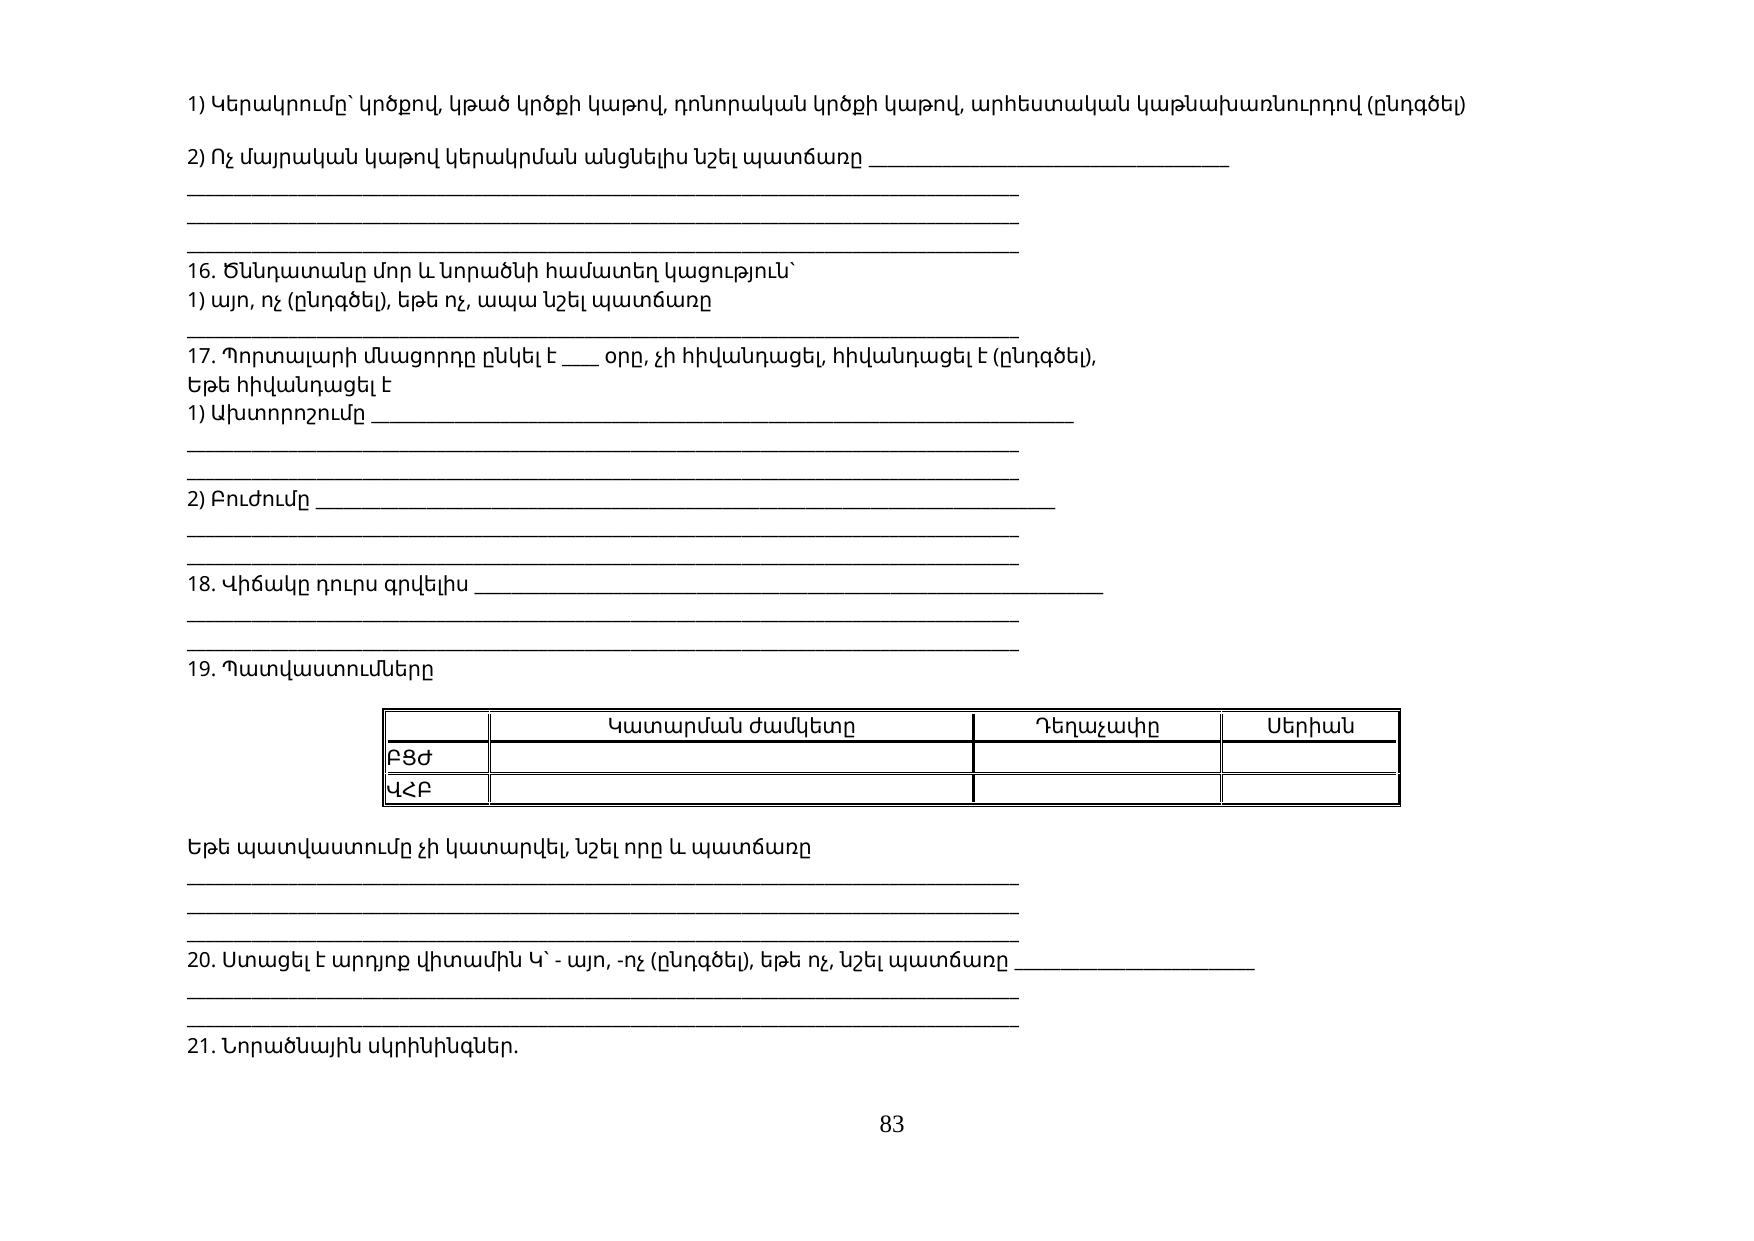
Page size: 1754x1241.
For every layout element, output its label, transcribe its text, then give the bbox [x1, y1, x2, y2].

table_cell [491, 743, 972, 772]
text __________________________________________________________________________________________ [148, 541, 1636, 569]
text 1) Ախտորոշումը ____________________________________________________________________________ [148, 398, 1636, 427]
text __________________________________________________________________________________________ [148, 626, 1636, 654]
text __________________________________________________________________________________________ [148, 1002, 1636, 1031]
text 19. Պատվաստումները [148, 654, 1636, 683]
text __________________________________________________________________________________________ [148, 889, 1636, 917]
text __________________________________________________________________________________________ [148, 199, 1636, 228]
text __________________________________________________________________________________________ [148, 427, 1636, 455]
text 2) Բուժումը ________________________________________________________________________________ [148, 484, 1636, 512]
text __________________________________________________________________________________________ [148, 974, 1636, 1002]
text __________________________________________________________________________________________ [148, 455, 1636, 484]
text __________________________________________________________________________________________ [148, 171, 1636, 199]
text __________________________________________________________________________________________ [148, 597, 1636, 626]
text __________________________________________________________________________________________ [148, 313, 1636, 342]
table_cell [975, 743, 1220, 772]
text 2) Ոչ մայրական կաթով կերակրման անցնելիս նշել պատճառը _______________________________________ [148, 142, 1636, 171]
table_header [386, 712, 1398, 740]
text Եթե պատվաստումը չի կատարվել, նշել որը և պատճառը [148, 832, 1636, 860]
text __________________________________________________________________________________________ [148, 917, 1636, 946]
text __________________________________________________________________________________________ [148, 512, 1636, 541]
text __________________________________________________________________________________________ [148, 860, 1636, 889]
text 17. Պորտալարի մնացորդը ընկել է ____ օրը, չի հիվանդացել, հիվանդացել է (ընդգծել), [148, 342, 1636, 370]
text 21. Նորածնային սկրինինգներ. [148, 1031, 1636, 1059]
text Եթե հիվանդացել է [148, 370, 1636, 398]
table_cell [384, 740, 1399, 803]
text 18. Վիճակը դուրս գրվելիս ____________________________________________________________________ [148, 569, 1636, 597]
text 16. Ծննդատանը մոր և նորածնի համատեղ կացություն` [148, 256, 1636, 285]
text __________________________________________________________________________________________ [148, 228, 1636, 256]
text 1) այո, ոչ (ընդգծել), եթե ոչ, ապա նշել պատճառը [148, 285, 1636, 313]
text 1) Կերակրումը` կրծքով, կթած կրծքի կաթով, դոնորական կրծքի կաթով, արհեստական կաթնախառնուրդով (ընդգծել) [148, 89, 1636, 117]
text 20. Ստացել է արդյոք վիտամին Կ` - այո, -ոչ (ընդգծել), եթե ոչ, նշել պատճառը __________________________ [148, 946, 1636, 974]
